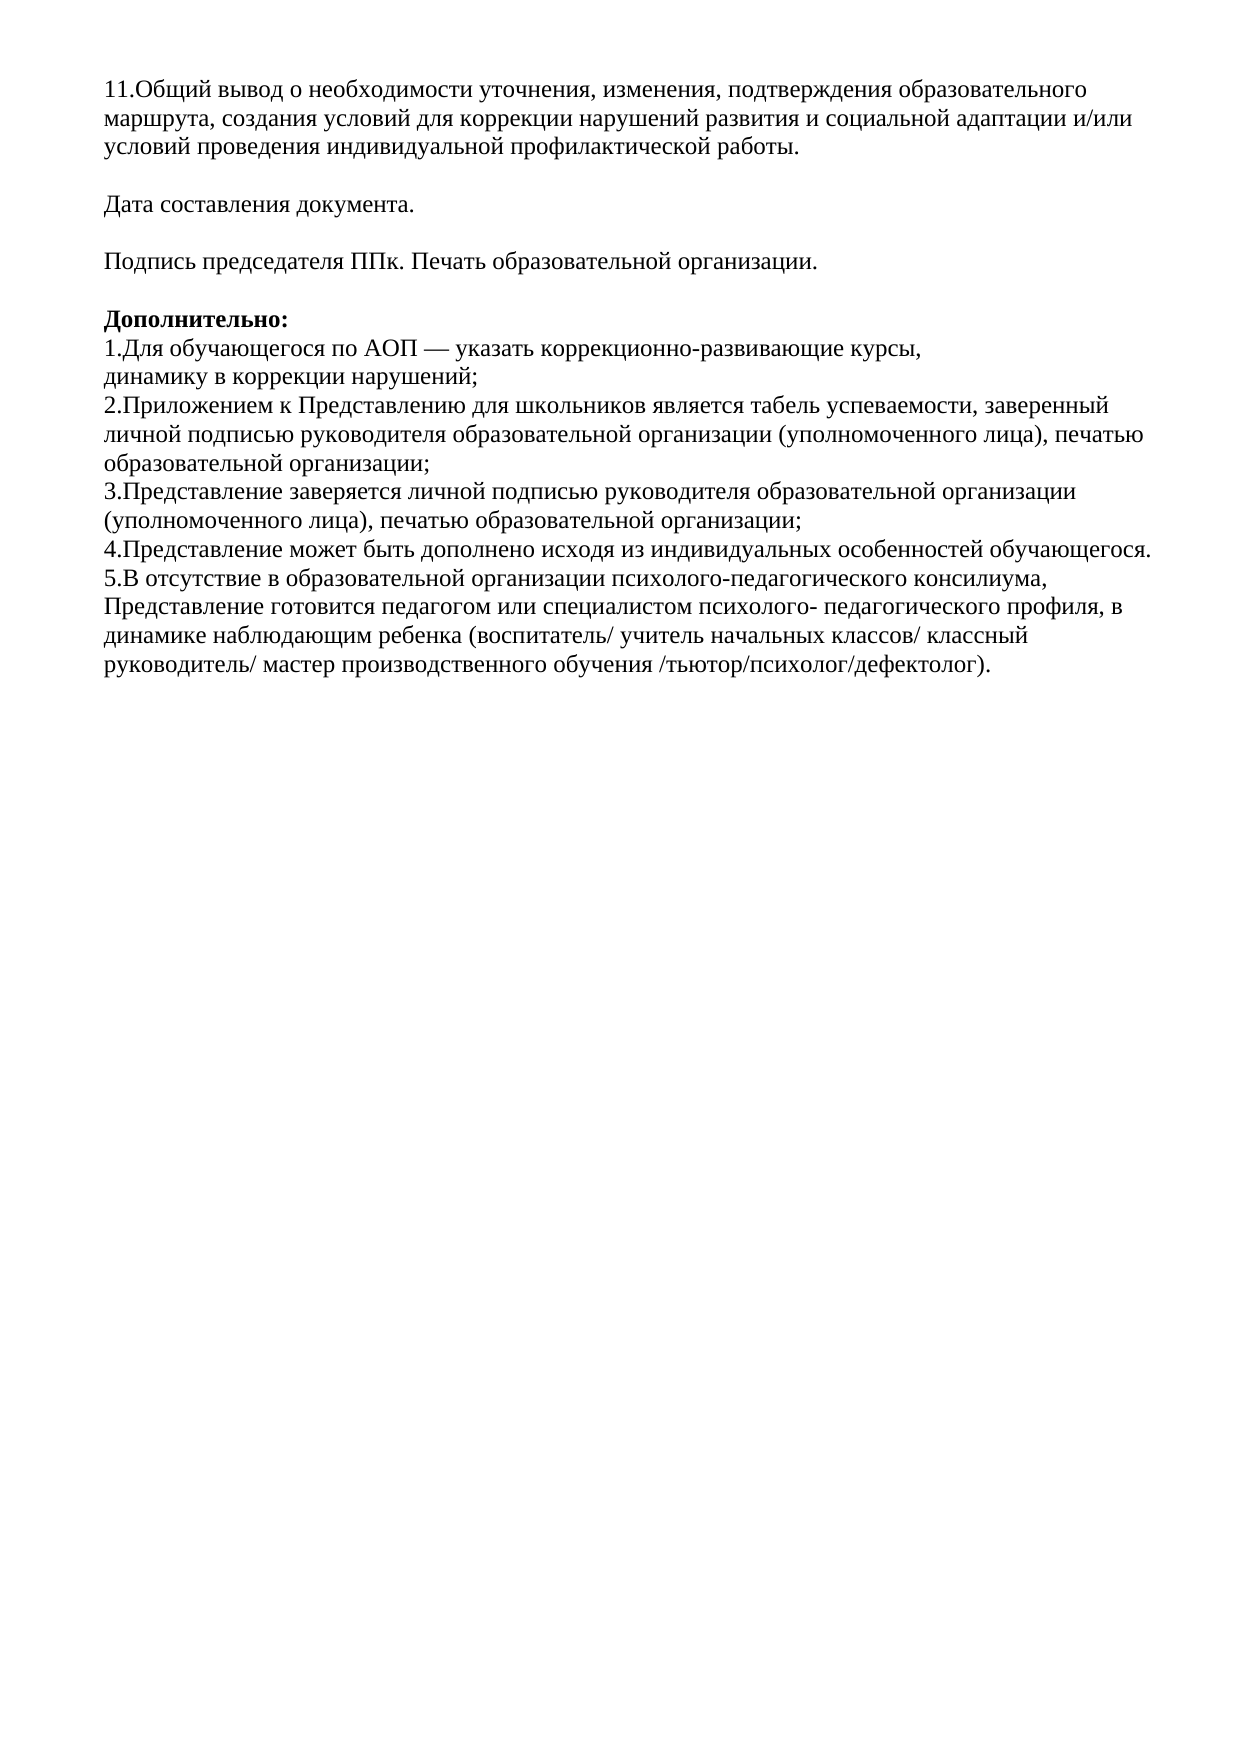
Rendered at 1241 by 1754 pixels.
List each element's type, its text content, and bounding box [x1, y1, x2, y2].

text динамику в коррекции нарушений; [103, 361, 1181, 390]
text 3.Представление заверяется личной подписью руководителя образовательной организации (уполномоченного лица), печатью образовательной организации; [103, 476, 1181, 534]
text 5.В отсутствие в образовательной организации психолого-педагогического консилиума, Представление готовится педагогом или специалистом психолого- педагогического профиля, в динамике наблюдающим ребенка (воспитатель/ учитель начальных классов/ классный руководитель/ мастер производственного обучения /тьютор/психолог/дефектолог). [103, 563, 1181, 678]
text Дата составления документа. [103, 189, 1181, 218]
text Дополнительно: [103, 304, 1181, 333]
text 4.Представление может быть дополнено исходя из индивидуальных особенностей обучающегося. [103, 534, 1181, 563]
text 1.Для обучающегося по АОП — указать коррекционно-развивающие курсы, [103, 333, 1181, 361]
text 11.Общий вывод о необходимости уточнения, изменения, подтверждения образовательного маршрута, создания условий для коррекции нарушений развития и социальной адаптации и/или условий проведения индивидуальной профилактической работы. [103, 74, 1181, 160]
text 2.Приложением к Представлению для школьников является табель успеваемости, заверенный личной подписью руководителя образовательной организации (уполномоченного лица), печатью образовательной организации; [103, 390, 1181, 476]
text Подпись председателя ППк. Печать образовательной организации. [103, 246, 1181, 275]
